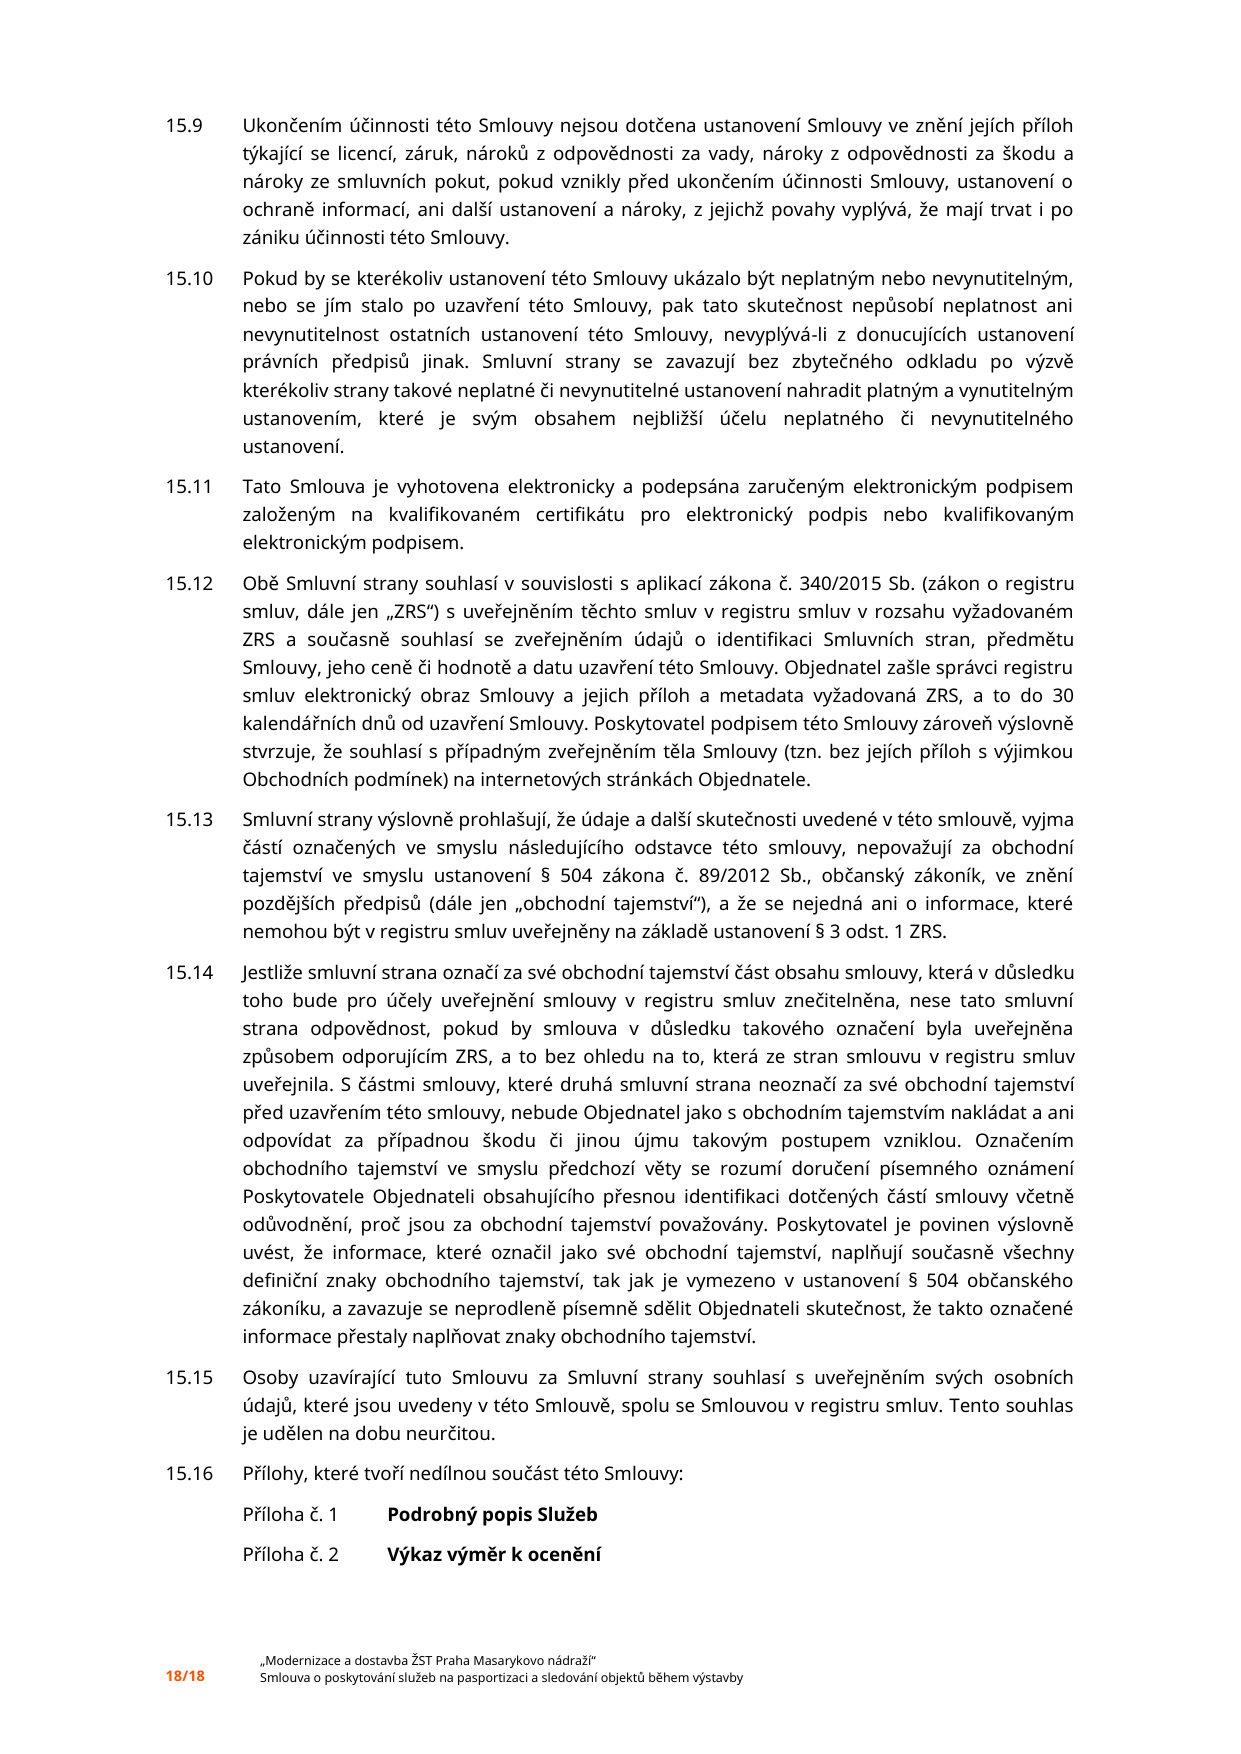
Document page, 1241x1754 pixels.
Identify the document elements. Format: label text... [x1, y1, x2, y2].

text Jestliže smluvní strana označí za své obchodní tajemství část obsahu smlouvy, která v důsledku toho bude pro účely uveřejnění smlouvy v registru smluv znečitelněna, nese tato smluvní strana odpovědnost, pokud by smlouva v důsledku takového označení byla uveřejněna způsobem odporujícím ZRS, a to bez ohledu na to, která ze stran smlouvu v registru smluv uveřejnila. S částmi smlouvy, které druhá smluvní strana neoznačí za své obchodní tajemství před uzavřením této smlouvy, nebude Objednatel jako s obchodním tajemstvím nakládat a ani odpovídat za případnou škodu či jinou újmu takovým postupem vzniklou. Označením obchodního tajemství ve smyslu předchozí věty se rozumí doručení písemného oznámení Poskytovatele Objednateli obsahujícího přesnou identifikaci dotčených částí smlouvy včetně odůvodnění, proč jsou za obchodní tajemství považovány. Poskytovatel je povinen výslovně uvést, že informace, které označil jako své obchodní tajemství, naplňují současně všechny definiční znaky obchodního tajemství, tak jak je vymezeno v ustanovení § 504 občanského zákoníku, a zavazuje se neprodleně písemně sdělit Objednateli skutečnost, že takto označené informace přestaly naplňovat znaky obchodního tajemství. [165, 959, 1075, 1349]
list Tato Smlouva je vyhotovena elektronicky a podepsána zaručeným elektronickým podpisem založeným na kvalifikovaném certifikátu pro elektronický podpis nebo kvalifikovaným elektronickým podpisem. [165, 473, 1075, 555]
text Ukončením účinnosti této Smlouvy nejsou dotčena ustanovení Smlouvy ve znění jejích příloh týkající se licencí, záruk, nároků z odpovědnosti za vady, nároky z odpovědnosti za škodu a nároky ze smluvních pokut, pokud vznikly před ukončením účinnosti Smlouvy, ustanovení o ochraně informací, ani další ustanovení a nároky, z jejichž povahy vyplývá, že mají trvat i po zániku účinnosti této Smlouvy. [165, 112, 1075, 250]
list Přílohy, které tvoří nedílnou součást této Smlouvy: [165, 1461, 1075, 1486]
text Příloha č. 2 Výkaz výměr k ocenění [242, 1542, 1075, 1567]
text Obě Smluvní strany souhlasí v souvislosti s aplikací zákona č. 340/2015 Sb. (zákon o registru smluv, dále jen „ZRS“) s uveřejněním těchto smluv v registru smluv v rozsahu vyžadovaném ZRS a současně souhlasí se zveřejněním údajů o identifikaci Smluvních stran, předmětu Smlouvy, jeho ceně či hodnotě a datu uzavření této Smlouvy. Objednatel zašle správci registru smluv elektronický obraz Smlouvy a jejich příloh a metadata vyžadovaná ZRS, a to do 30 kalendářních dnů od uzavření Smlouvy. Poskytovatel podpisem této Smlouvy zároveň výslovně stvrzuje, že souhlasí s případným zveřejněním těla Smlouvy (tzn. bez jejích příloh s výjimkou Obchodních podmínek) na internetových stránkách Objednatele. [165, 570, 1075, 792]
text Smluvní strany výslovně prohlašují, že údaje a další skutečnosti uvedené v této smlouvě, vyjma částí označených ve smyslu následujícího odstavce této smlouvy, nepovažují za obchodní tajemství ve smyslu ustanovení § 504 zákona č. 89/2012 Sb., občanský zákoník, ve znění pozdějších předpisů (dále jen „obchodní tajemství“), a že se nejedná ani o informace, které nemohou být v registru smluv uveřejněny na základě ustanovení § 3 odst. 1 ZRS. [165, 807, 1075, 944]
text Osoby uzavírající tuto Smlouvu za Smluvní strany souhlasí s uveřejněním svých osobních údajů, které jsou uvedeny v této Smlouvě, spolu se Smlouvou v registru smluv. Tento souhlas je udělen na dobu neurčitou. [165, 1364, 1075, 1446]
text Pokud by se kterékoliv ustanovení této Smlouvy ukázalo být neplatným nebo nevynutitelným, nebo se jím stalo po uzavření této Smlouvy, pak tato skutečnost nepůsobí neplatnost ani nevynutitelnost ostatních ustanovení této Smlouvy, nevyplývá-li z donucujících ustanovení právních předpisů jinak. Smluvní strany se zavazují bez zbytečného odkladu po výzvě kterékoliv strany takové neplatné či nevynutitelné ustanovení nahradit platným a vynutitelným ustanovením, které je svým obsahem nejbližší účelu neplatného či nevynutitelného ustanovení. [165, 265, 1075, 458]
text Příloha č. 1 Podrobný popis Služeb [242, 1501, 1075, 1527]
